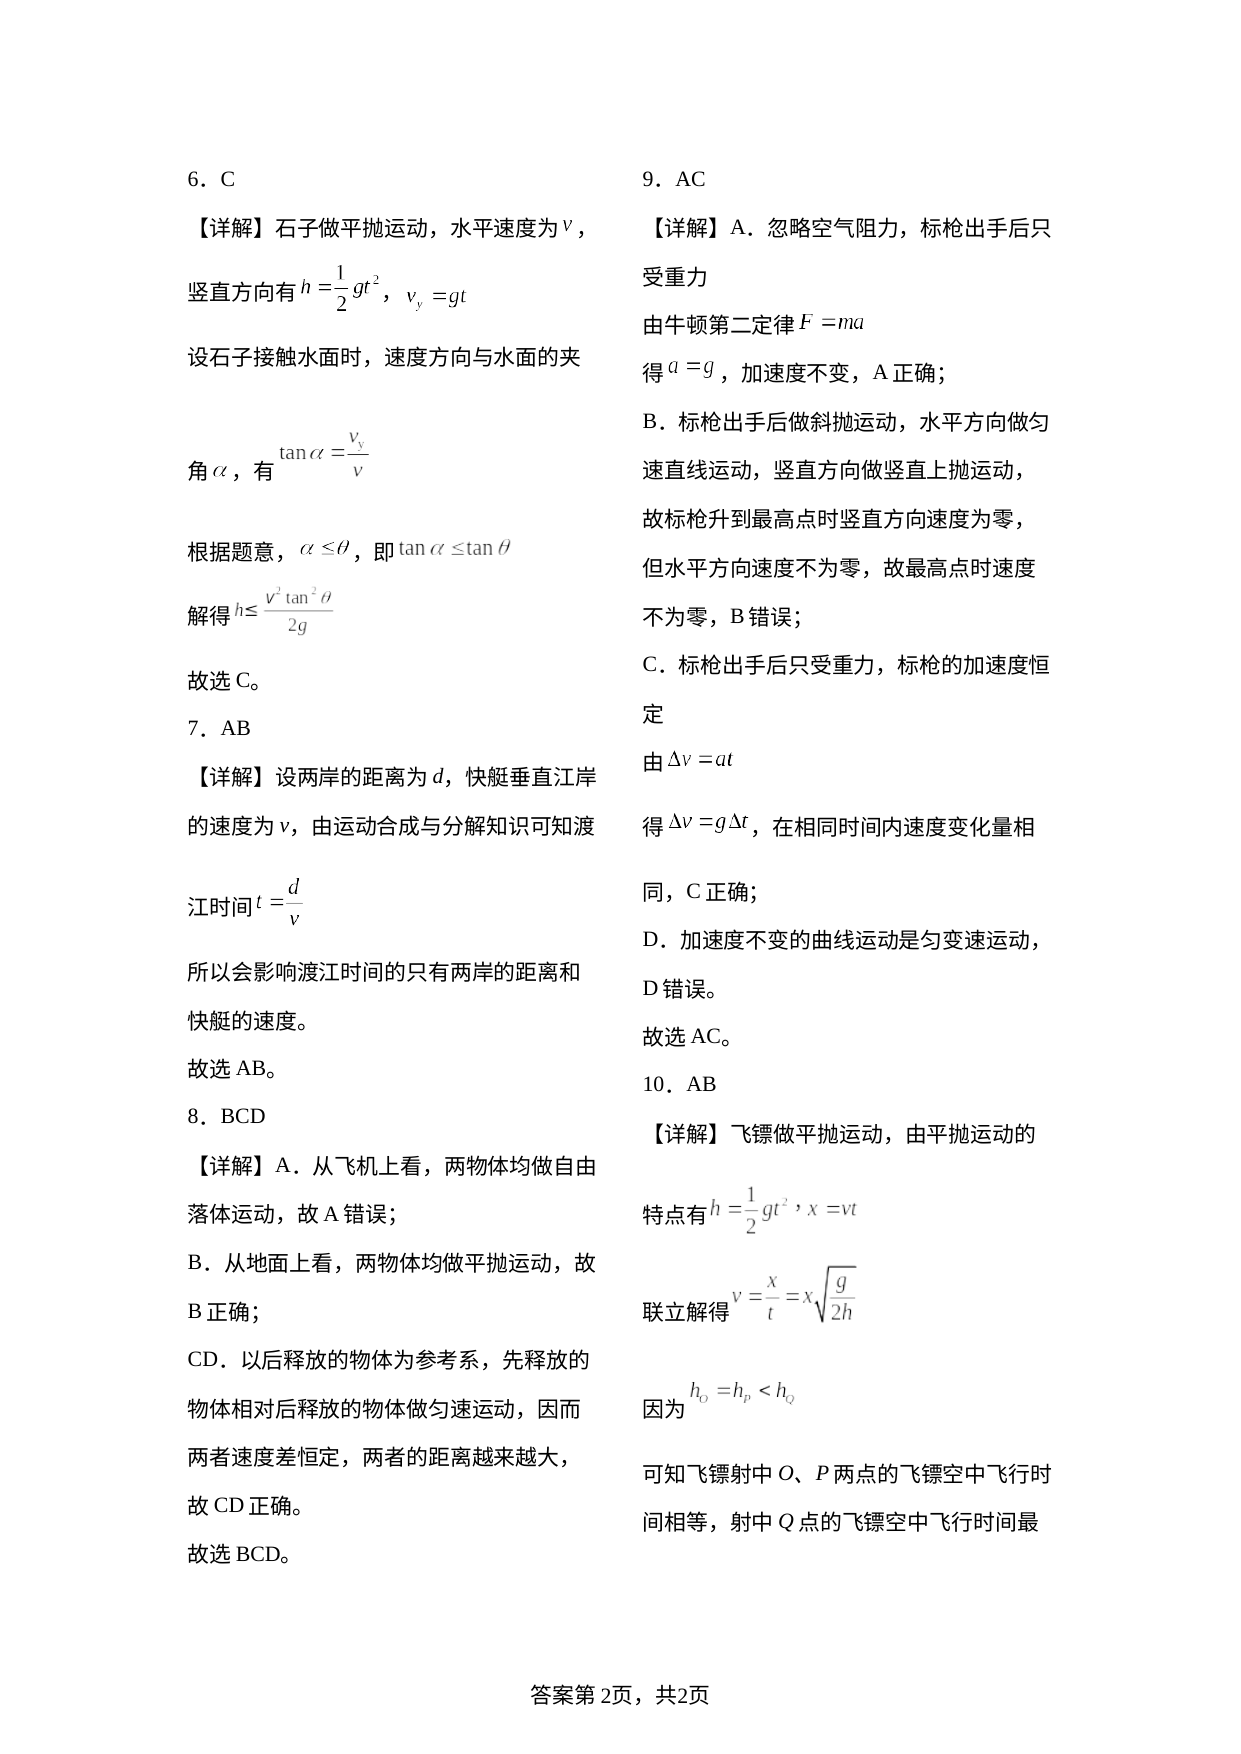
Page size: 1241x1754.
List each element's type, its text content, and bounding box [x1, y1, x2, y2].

text 得，在相同时间内速度变化量相同，C正确； [642, 793, 1053, 907]
text 所以会影响渡江时间的只有两岸的距离和快艇的速度。 [187, 954, 598, 1036]
text D．加速度不变的曲线运动是匀变速运动，D错误。 [642, 922, 1053, 1004]
text 6．C [187, 162, 598, 194]
text 【详解】A．从飞机上看，两物体均做自由落体运动，故A错误； [187, 1148, 598, 1229]
text B．标枪出手后做斜抛运动，水平方向做匀速直线运动，竖直方向做竖直上抛运动，故标枪升到最高点时竖直方向速度为零，但水平方向速度不为零，故最高点时速度不为零，B错误； [642, 404, 1053, 632]
text 由牛顿第二定律 [642, 307, 1053, 340]
text 9．AC [642, 162, 1053, 194]
text 故选AB。 [187, 1052, 598, 1084]
text 故选AC。 [642, 1019, 1053, 1052]
text 8．BCD [187, 1100, 598, 1132]
text 由 [642, 744, 1053, 777]
text 7．AB [187, 712, 598, 744]
text 【详解】飞镖做平抛运动，由平抛运动的特点有 [642, 1116, 1053, 1246]
text 得，加速度不变，A正确； [642, 356, 1053, 388]
text 故选C。 [187, 663, 598, 696]
text 【详解】设两岸的距离为d，快艇垂直江岸的速度为v，由运动合成与分解知识可知渡江时间 [187, 760, 598, 939]
text 联立解得 [642, 1262, 1053, 1359]
text 10．AB [642, 1068, 1053, 1100]
text 解得 [187, 582, 598, 647]
text 可知飞镖射中O、P两点的飞镖空中飞行时间相等，射中Q点的飞镖空中飞行时间最长，即 [642, 1456, 1053, 1537]
text 设石子接触水面时，速度方向与水面的夹角，有 [187, 339, 598, 518]
text 【详解】A．忽略空气阻力，标枪出手后只受重力 [642, 210, 1053, 292]
text B．从地面上看，两物体均做平抛运动，故B正确； [187, 1245, 598, 1327]
text 【详解】石子做平抛运动，水平速度为， [187, 210, 598, 243]
text 故选BCD。 [187, 1537, 598, 1569]
text 因为 [642, 1375, 1053, 1440]
text C．标枪出手后只受重力，标枪的加速度恒定 [642, 647, 1053, 729]
text 竖直方向有， [187, 259, 598, 324]
text 根据题意，，即 [187, 534, 598, 567]
text CD．以后释放的物体为参考系，先释放的物体相对后释放的物体做匀速运动，因而两者速度差恒定，两者的距离越来越大，故CD正确。 [187, 1342, 598, 1521]
